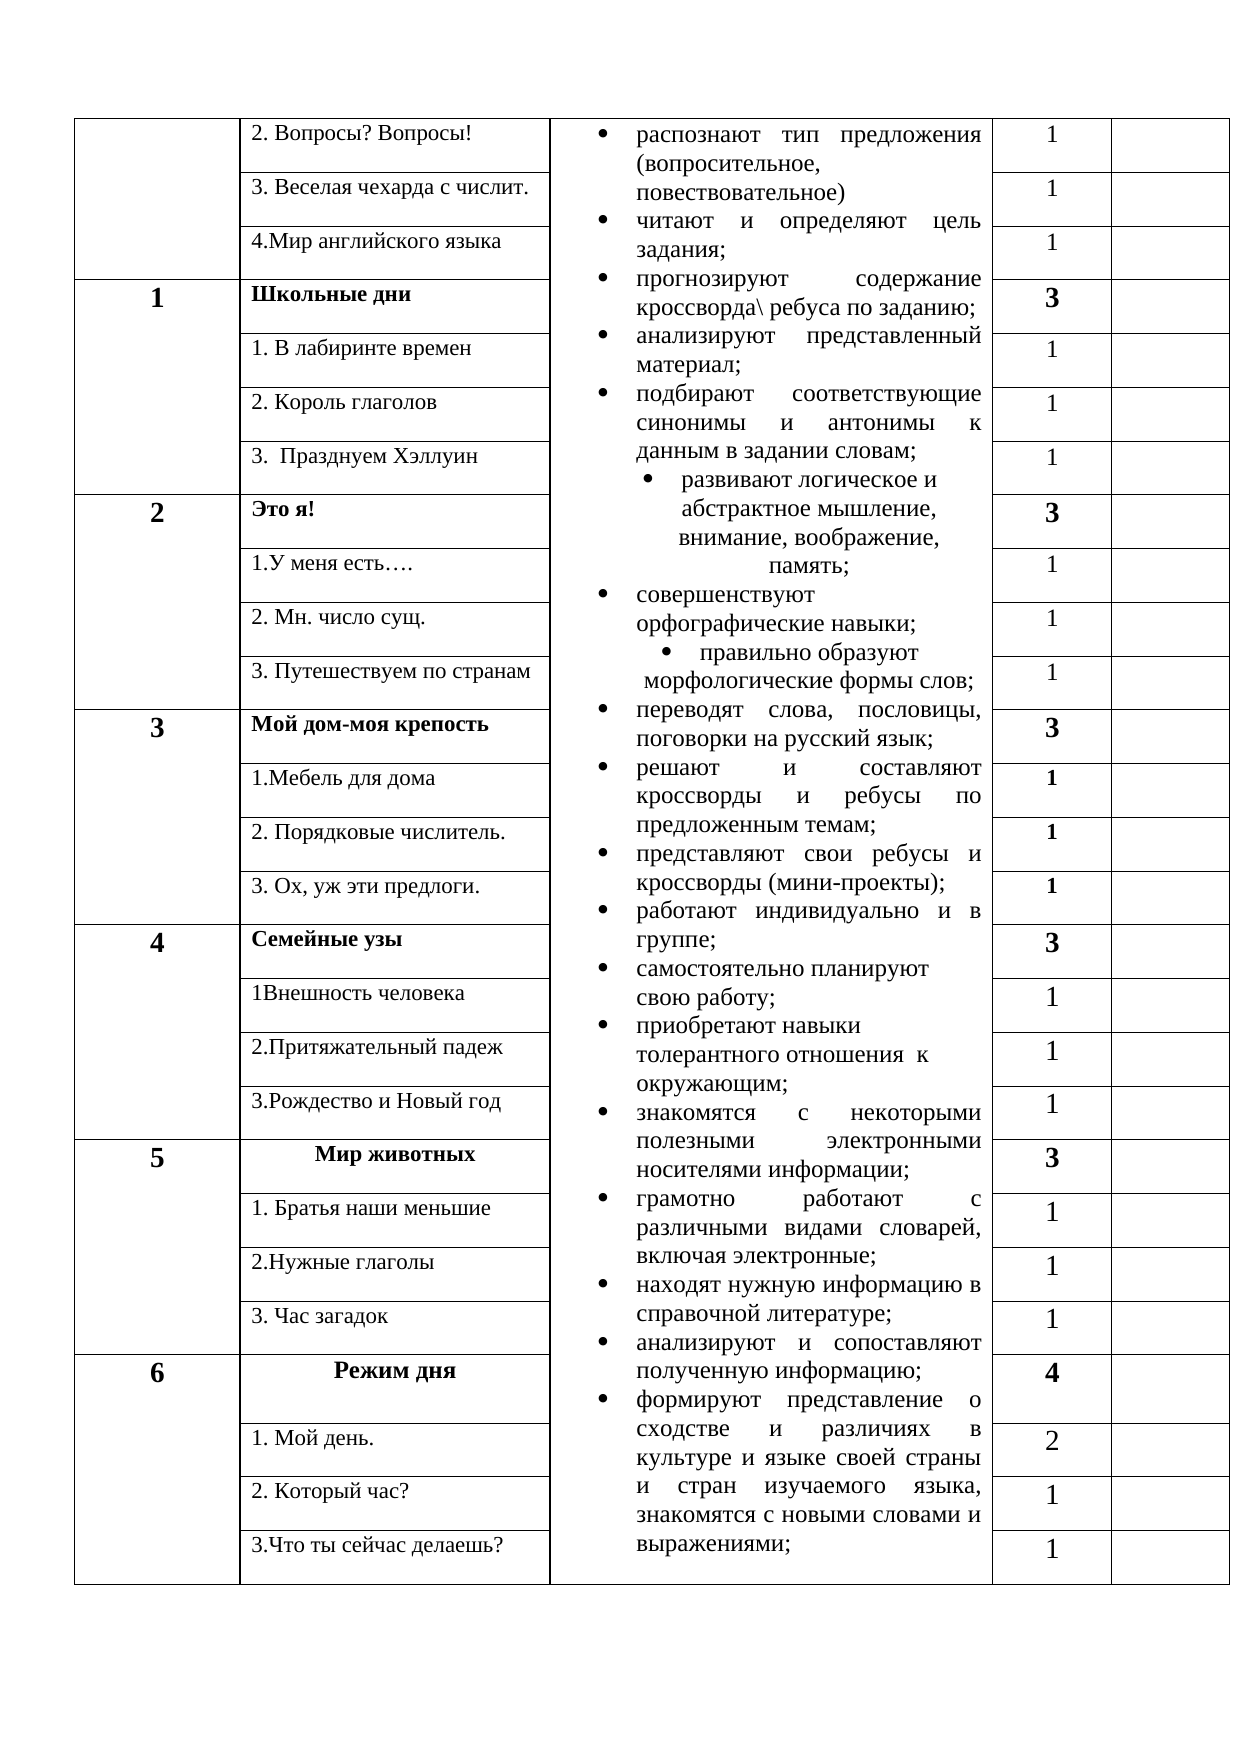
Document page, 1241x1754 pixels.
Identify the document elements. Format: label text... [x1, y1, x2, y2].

table_cell [1112, 173, 1229, 226]
table_cell [1112, 280, 1229, 333]
table_cell 1 [993, 334, 1111, 387]
table_cell [1112, 495, 1229, 548]
table_cell [1112, 1355, 1229, 1422]
table_cell 3 [993, 1140, 1111, 1193]
table_cell 3 [75, 710, 239, 924]
table_cell 1 [993, 442, 1111, 494]
table_cell 1 [993, 1194, 1111, 1247]
table_cell 1 [993, 872, 1111, 924]
table_cell [1112, 710, 1229, 763]
table_cell 1. В лабиринте времен [241, 334, 549, 387]
table_cell [1112, 979, 1229, 1032]
table_cell [1112, 1531, 1229, 1584]
table_cell 1.Мебель для дома [241, 764, 549, 817]
table_cell 1 [993, 603, 1111, 656]
table_cell 3 [993, 710, 1111, 763]
table_cell 3 [993, 280, 1111, 333]
table_cell 1 [993, 119, 1111, 172]
table_cell 2. Порядковые числитель. [241, 818, 549, 871]
table_cell [1112, 872, 1229, 924]
table_cell Семейные узы [241, 925, 549, 978]
table_cell 1 [993, 1087, 1111, 1139]
table_cell [1112, 1194, 1229, 1247]
table_cell 3. Веселая чехарда с числит. [241, 173, 549, 226]
table_cell [1112, 1424, 1229, 1476]
table_cell [1112, 549, 1229, 602]
table_cell [1112, 388, 1229, 441]
table_cell 2. Который час? [241, 1477, 549, 1530]
table_cell [1112, 1302, 1229, 1354]
table_cell 2.Нужные глаголы [241, 1248, 549, 1301]
table_cell 3. Празднуем Хэллуин [241, 442, 549, 494]
table_cell [1112, 1033, 1229, 1086]
table_cell 1 [993, 979, 1111, 1032]
table_cell 1 [993, 764, 1111, 817]
table_cell [1112, 227, 1229, 279]
table_cell 1. Мой день. [241, 1424, 549, 1476]
table_cell 2 [75, 495, 239, 709]
table_cell [1112, 1140, 1229, 1193]
table_cell [1112, 925, 1229, 978]
table_cell [1112, 1087, 1229, 1139]
table_cell 2.Притяжательный падеж [241, 1033, 549, 1086]
table_cell 3.Рождество и Новый год [241, 1087, 549, 1139]
table_cell 4.Мир английского языка [241, 227, 549, 279]
table_cell 1Внешность человека [241, 979, 549, 1032]
table_cell 2 [993, 1424, 1111, 1476]
table_cell 1 [993, 1033, 1111, 1086]
table_cell 3. Час загадок [241, 1302, 549, 1354]
table_cell 4 [993, 1355, 1111, 1422]
table_cell [1112, 657, 1229, 709]
table_cell 3. Путешествуем по странам [241, 657, 549, 709]
table_cell 2. Король глаголов [241, 388, 549, 441]
table_cell 3 [993, 495, 1111, 548]
table_cell 1 [993, 818, 1111, 871]
table_cell [1112, 1477, 1229, 1530]
table_cell 3 [993, 925, 1111, 978]
table_cell 2. Вопросы? Вопросы! [241, 119, 549, 172]
table_cell 1 [993, 1477, 1111, 1530]
table_cell 5 [75, 1140, 239, 1354]
table_cell Мой дом-моя крепость [241, 710, 549, 763]
table_cell [1112, 818, 1229, 871]
table_cell 1 [993, 549, 1111, 602]
table_cell [1112, 764, 1229, 817]
table_cell 1 [993, 1531, 1111, 1584]
table_cell 3.Что ты сейчас делаешь? [241, 1531, 549, 1584]
table_cell Школьные дни [241, 280, 549, 333]
table_cell [1112, 1248, 1229, 1301]
table_cell 1 [993, 1302, 1111, 1354]
table_cell 3. Ох, уж эти предлоги. [241, 872, 549, 924]
table_cell 1 [993, 657, 1111, 709]
table_cell 1 [993, 1248, 1111, 1301]
table_cell Это я! [241, 495, 549, 548]
table_cell [1112, 603, 1229, 656]
table_cell 6 [75, 1355, 239, 1584]
table_cell 1 [993, 227, 1111, 279]
table_cell Мир животных [241, 1140, 549, 1193]
table_cell [1112, 334, 1229, 387]
table_cell 1 [75, 280, 239, 494]
table_cell 1 [993, 388, 1111, 441]
table_cell 1.У меня есть…. [241, 549, 549, 602]
table_cell [1112, 442, 1229, 494]
table_cell 1. Братья наши меньшие [241, 1194, 549, 1247]
table_cell 1 [993, 173, 1111, 226]
table_cell 2. Мн. число сущ. [241, 603, 549, 656]
table_cell 4 [75, 925, 239, 1139]
table_cell [1112, 119, 1229, 172]
table_cell Режим дня [241, 1355, 549, 1422]
